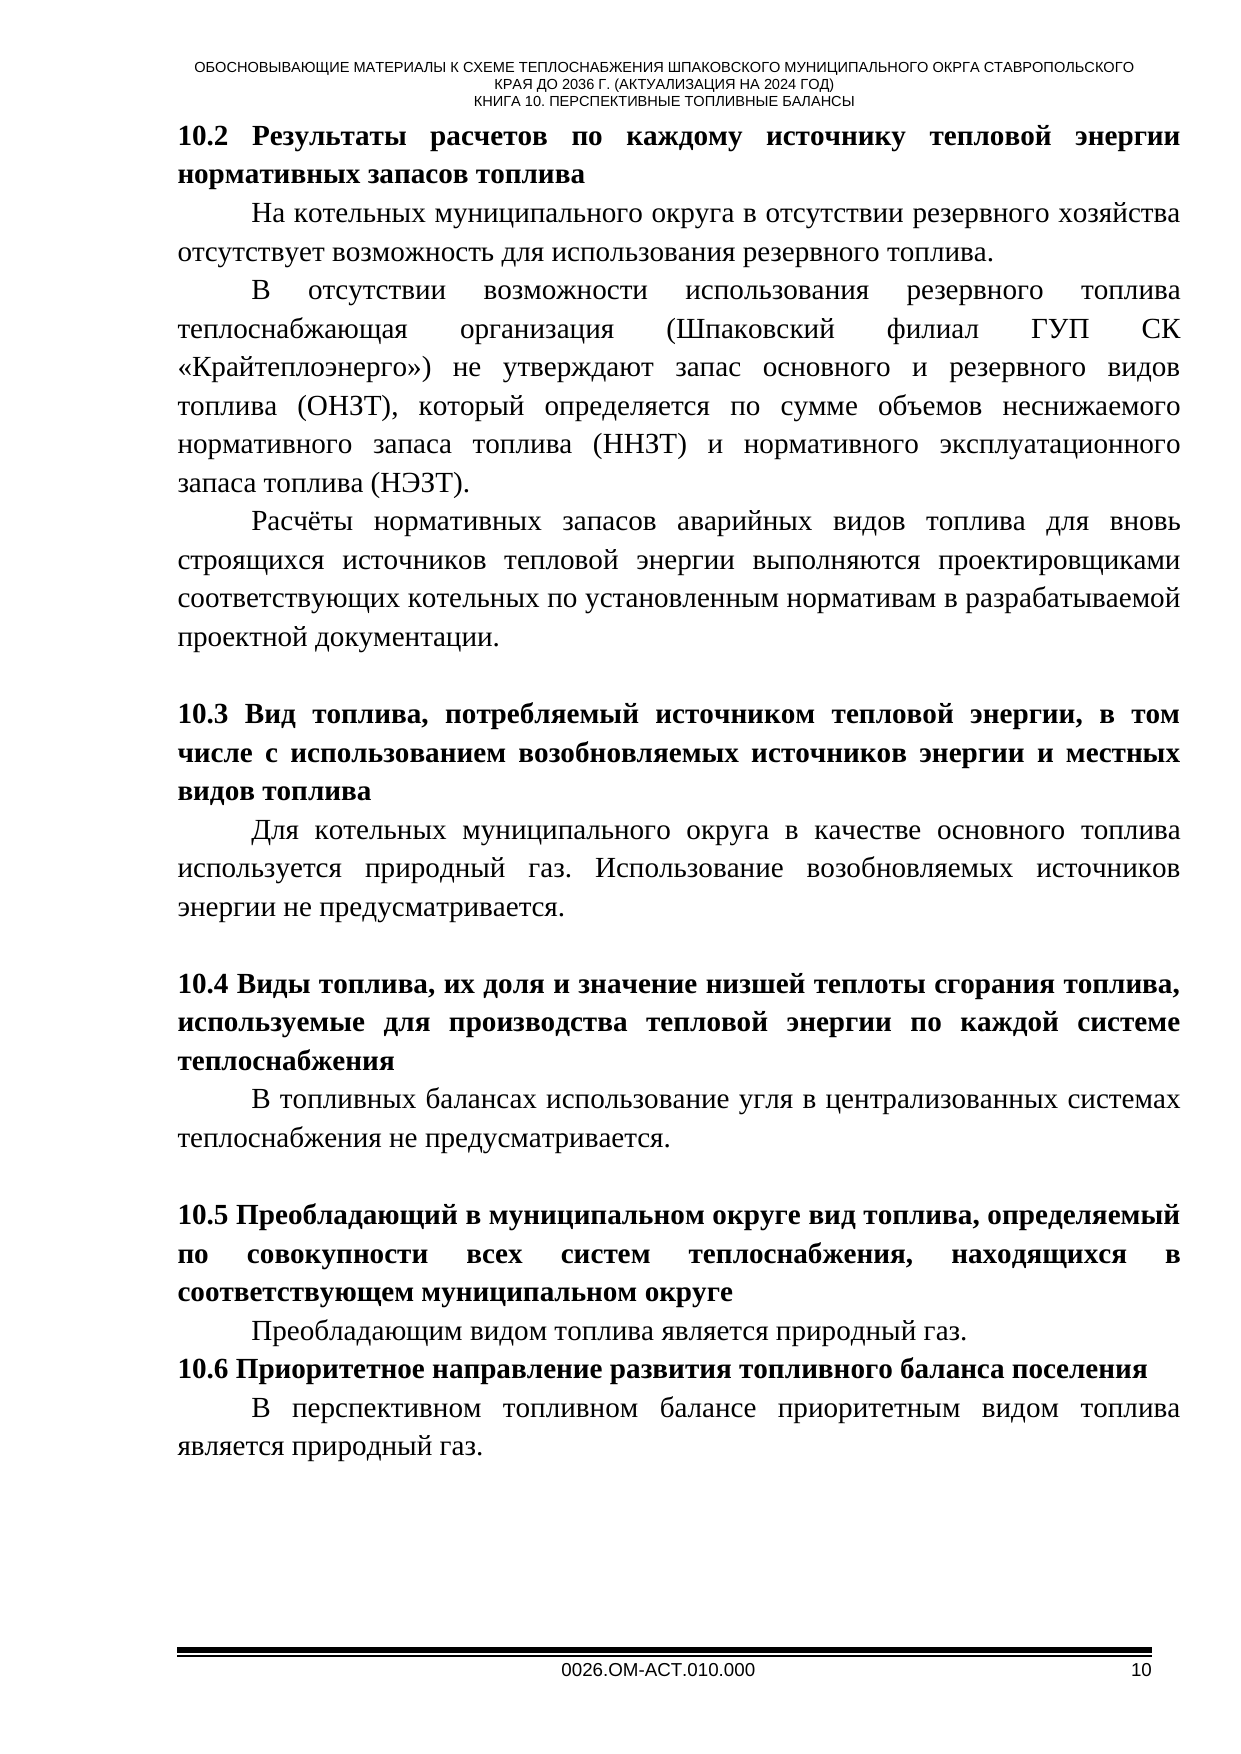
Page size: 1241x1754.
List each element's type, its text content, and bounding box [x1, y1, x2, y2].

text 10.2 Результаты расчетов по каждому источнику тепловой энергии нормативных запасов топлива [177, 118, 1181, 190]
text В перспективном топливном балансе приоритетным видом топлива является природный газ. [177, 1390, 1181, 1462]
text В топливных балансах использование угля в централизованных системах теплоснабжения не предусматривается. [177, 1082, 1181, 1154]
text 10.3 Вид топлива, потребляемый источником тепловой энергии, в том числе с использованием возобновляемых источников энергии и местных видов топлива [177, 696, 1181, 807]
text 10.4 Виды топлива, их доля и значение низшей теплоты сгорания топлива, используемые для производства тепловой энергии по каждой системе теплоснабжения [177, 966, 1181, 1077]
text Для котельных муниципального округа в качестве основного топлива используется природный газ. Использование возобновляемых источников энергии не предусматривается. [177, 812, 1181, 922]
text Преобладающим видом топлива является природный газ. [177, 1313, 1181, 1346]
text Расчёты нормативных запасов аварийных видов топлива для вновь строящихся источников тепловой энергии выполняются проектировщиками соответствующих котельных по установленным нормативам в разрабатываемой проектной документации. [177, 503, 1181, 653]
text 10.5 Преобладающий в муниципальном округе вид топлива, определяемый по совокупности всех систем теплоснабжения, находящихся в соответствующем муниципальном округе [177, 1197, 1181, 1308]
text 10.6 Приоритетное направление развития топливного баланса поселения [177, 1351, 1181, 1385]
text На котельных муниципального округа в отсутствии резервного хозяйства отсутствует возможность для использования резервного топлива. [177, 195, 1181, 267]
text В отсутствии возможности использования резервного топлива теплоснабжающая организация (Шпаковский филиал ГУП СК «Крайтеплоэнерго») не утверждают запас основного и резервного видов топлива (ОНЗТ), который определяется по сумме объемов неснижаемого нормативного запаса топлива (ННЗТ) и нормативного эксплуатационного запаса топлива (НЭЗТ). [177, 272, 1181, 498]
